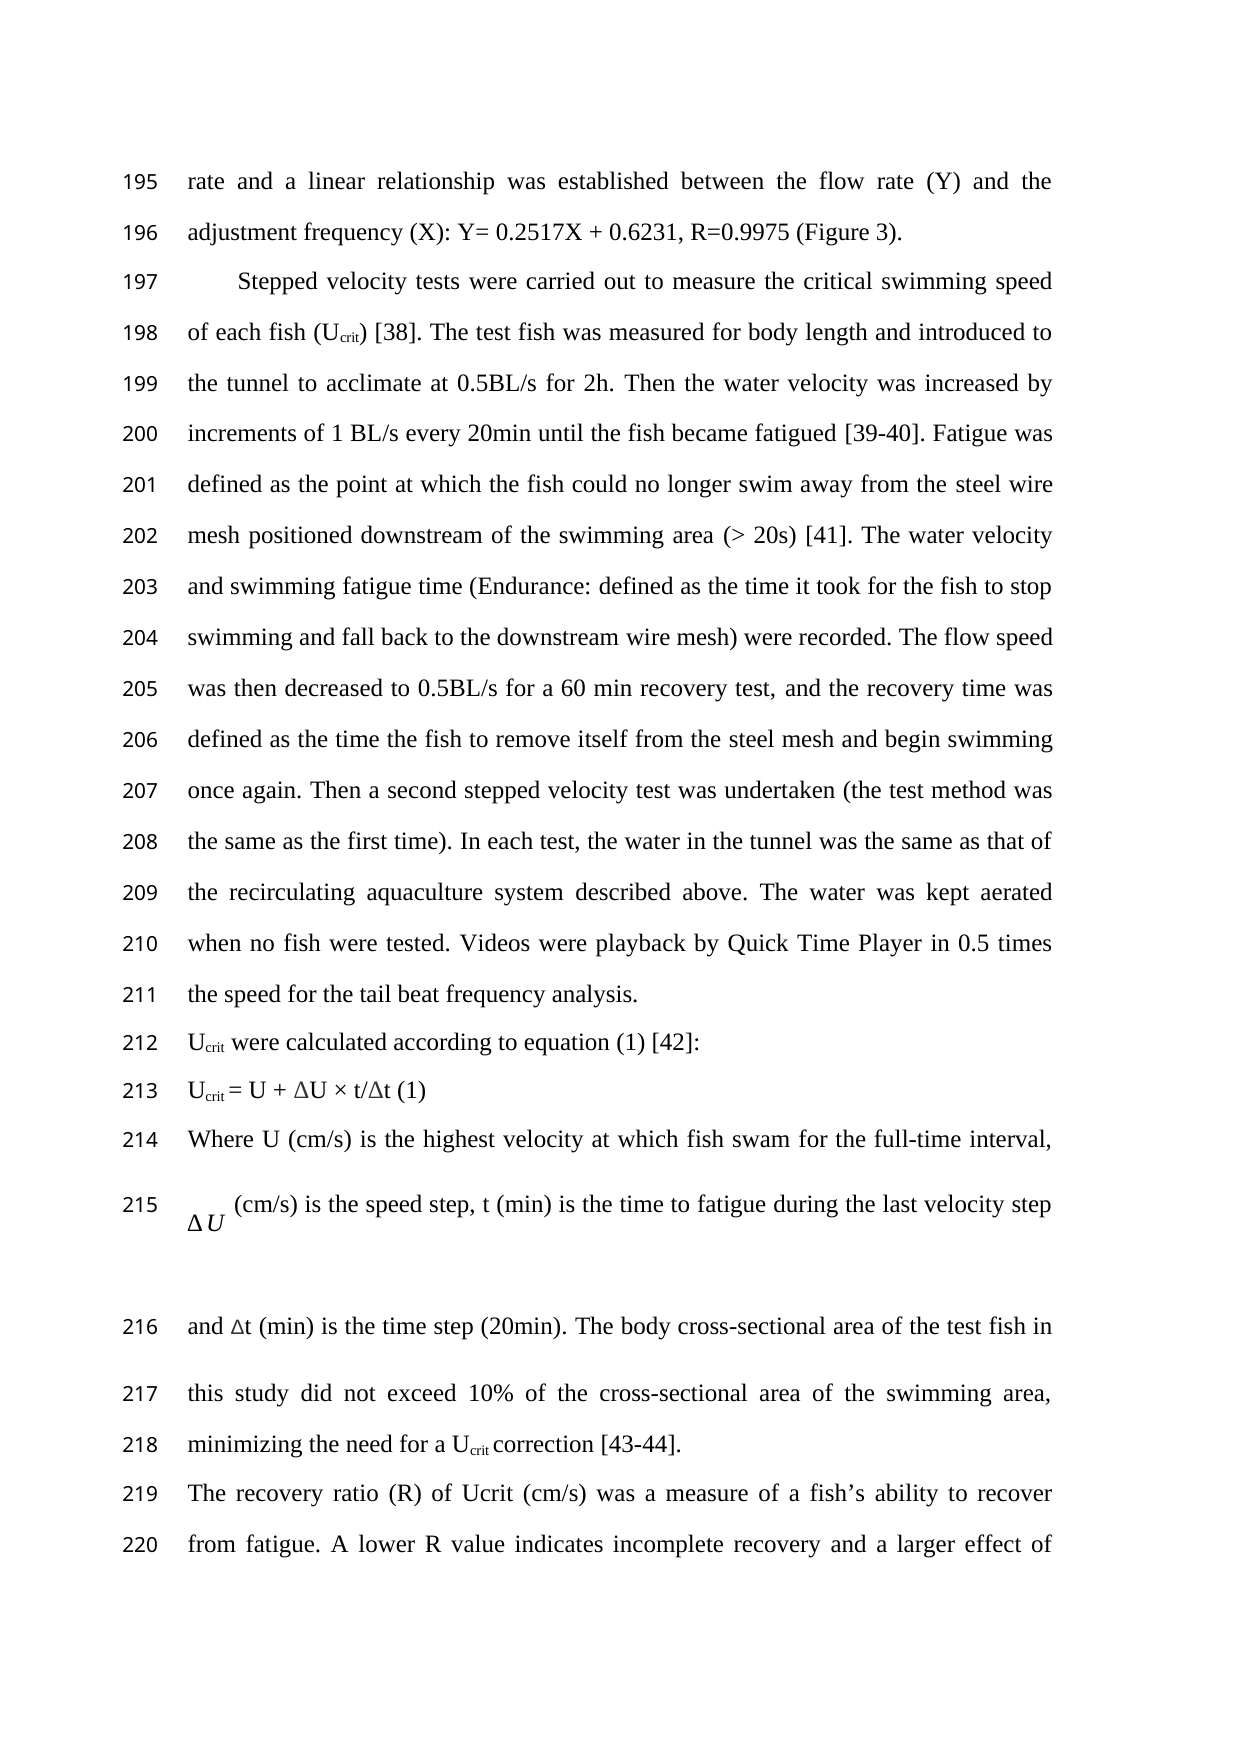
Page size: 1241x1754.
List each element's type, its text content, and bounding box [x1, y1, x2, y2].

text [187, 164, 1053, 249]
text Stepped velocity tests were carried out to measure the critical swimming speed of each fish (Ucrit) [38]. The test fish was measured for body length and introduced to the tunnel to acclimate at 0.5BL/s for 2h. Then the water velocity was increased by increments of 1 BL/s every 20min until the fish became fatigued [39-40]. Fatigue was defined as the point at which the fish could no longer swim away from the steel wire mesh positioned downstream of the swimming area (> 20s) [41]. The water velocity and swimming fatigue time (Endurance: defined as the time it took for the fish to stop swimming and fall back to the downstream wire mesh) were recorded. The flow speed was then decreased to 0.5BL/s for a 60 min recovery test, and the recovery time was defined as the time the fish to remove itself from the steel mesh and begin swimming once again. Then a second stepped velocity test was undertaken (the test method was the same as the first time). In each test, the water in the tunnel was the same as that of the recirculating aquaculture system described above. The water was kept aerated when no fish were tested. Videos were playback by Quick Time Player in 0.5 times the speed for the tail beat frequency analysis. [187, 263, 1053, 1010]
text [187, 1475, 1053, 1560]
text Ucrit were calculated according to equation (1) [42]: [187, 1024, 1053, 1058]
text Where U (cm/s) is the highest velocity at which fish swam for the full-time interval, (cm/s) is the speed step, t (min) is the time to fatigue during the last velocity step and Δt (min) is the time step (20min). The body cross-sectional area of the test fish in this study did not exceed 10% of the cross-sectional area of the swimming area, minimizing the need for a Ucrit correction [43-44]. [187, 1121, 1053, 1461]
text Ucrit = U + ΔU × t/Δt (1) [187, 1073, 1053, 1107]
